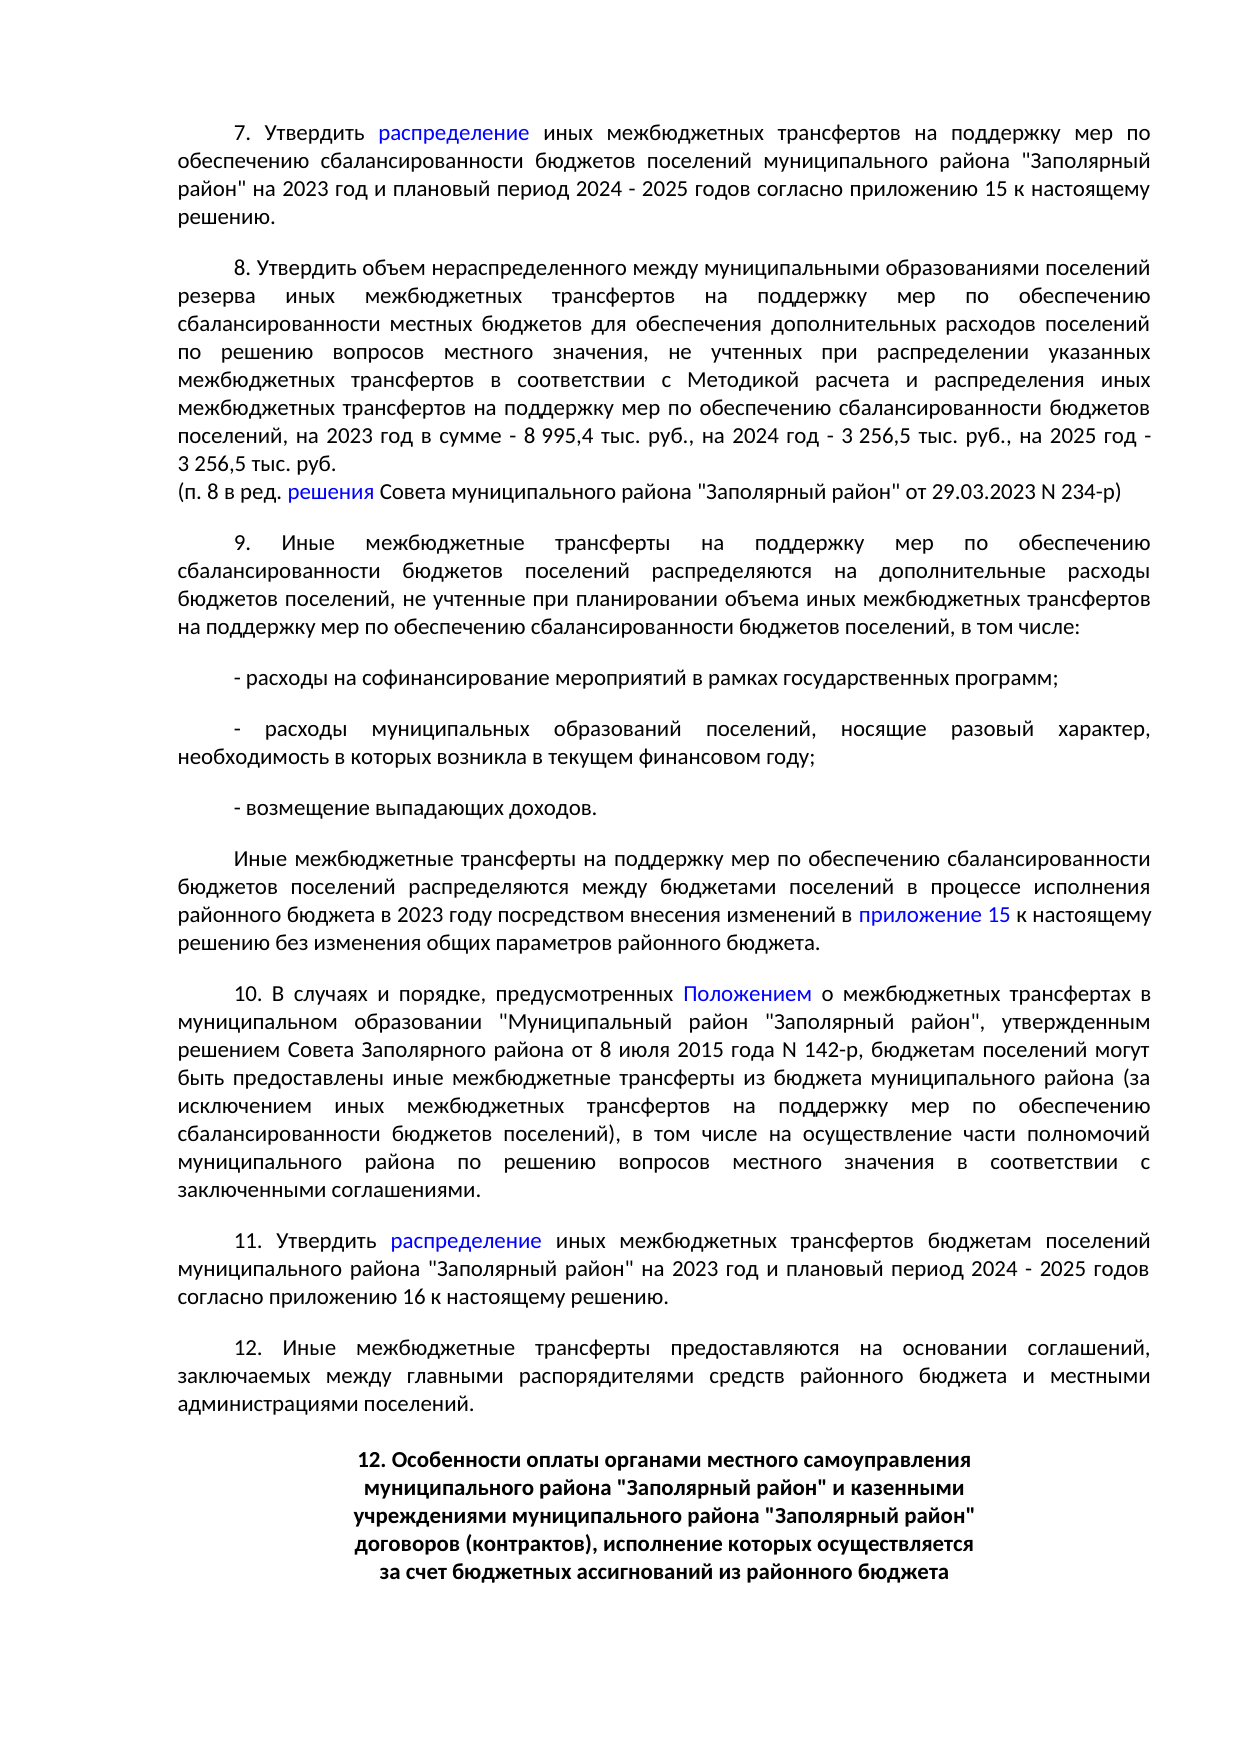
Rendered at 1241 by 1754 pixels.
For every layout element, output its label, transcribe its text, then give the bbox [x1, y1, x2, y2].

title 12. Особенности оплаты органами местного самоуправления [177, 1445, 1152, 1473]
text - расходы муниципальных образований поселений, носящие разовый характер, необходимость в которых возникла в текущем финансовом году; [177, 714, 1152, 770]
title договоров (контрактов), исполнение которых осуществляется [177, 1529, 1152, 1557]
title за счет бюджетных ассигнований из районного бюджета [177, 1557, 1152, 1585]
text Иные межбюджетные трансферты на поддержку мер по обеспечению сбалансированности бюджетов поселений распределяются между бюджетами поселений в процессе исполнения районного бюджета в 2023 году посредством внесения изменений в приложение 15 к настоящему решению без изменения общих параметров районного бюджета. [177, 844, 1152, 956]
text 11. Утвердить распределение иных межбюджетных трансфертов бюджетам поселений муниципального района "Заполярный район" на 2023 год и плановый период 2024 - 2025 годов согласно приложению 16 к настоящему решению. [177, 1226, 1152, 1310]
text 8. Утвердить объем нераспределенного между муниципальными образованиями поселений резерва иных межбюджетных трансфертов на поддержку мер по обеспечению сбалансированности местных бюджетов для обеспечения дополнительных расходов поселений по решению вопросов местного значения, не учтенных при распределении указанных межбюджетных трансфертов в соответствии с Методикой расчета и распределения иных межбюджетных трансфертов на поддержку мер по обеспечению сбалансированности бюджетов поселений, на 2023 год в сумме - 8 995,4 тыс. руб., на 2024 год - 3 256,5 тыс. руб., на 2025 год - 3 256,5 тыс. руб. [177, 253, 1152, 477]
text - возмещение выпадающих доходов. [177, 793, 1152, 821]
text 10. В случаях и порядке, предусмотренных Положением о межбюджетных трансфертах в муниципальном образовании "Муниципальный район "Заполярный район", утвержденным решением Совета Заполярного района от 8 июля 2015 года N 142-р, бюджетам поселений могут быть предоставлены иные межбюджетные трансферты из бюджета муниципального района (за исключением иных межбюджетных трансфертов на поддержку мер по обеспечению сбалансированности бюджетов поселений), в том числе на осуществление части полномочий муниципального района по решению вопросов местного значения в соответствии с заключенными соглашениями. [177, 979, 1152, 1203]
text 12. Иные межбюджетные трансферты предоставляются на основании соглашений, заключаемых между главными распорядителями средств районного бюджета и местными администрациями поселений. [177, 1333, 1152, 1417]
text 7. Утвердить распределение иных межбюджетных трансфертов на поддержку мер по обеспечению сбалансированности бюджетов поселений муниципального района "Заполярный район" на 2023 год и плановый период 2024 - 2025 годов согласно приложению 15 к настоящему решению. [177, 118, 1152, 230]
title муниципального района "Заполярный район" и казенными [177, 1473, 1152, 1501]
text 9. Иные межбюджетные трансферты на поддержку мер по обеспечению сбалансированности бюджетов поселений распределяются на дополнительные расходы бюджетов поселений, не учтенные при планировании объема иных межбюджетных трансфертов на поддержку мер по обеспечению сбалансированности бюджетов поселений, в том числе: [177, 528, 1152, 640]
text (п. 8 в ред. решения Совета муниципального района "Заполярный район" от 29.03.2023 N 234-р) [177, 477, 1152, 505]
title учреждениями муниципального района "Заполярный район" [177, 1501, 1152, 1529]
text - расходы на софинансирование мероприятий в рамках государственных программ; [177, 663, 1152, 691]
